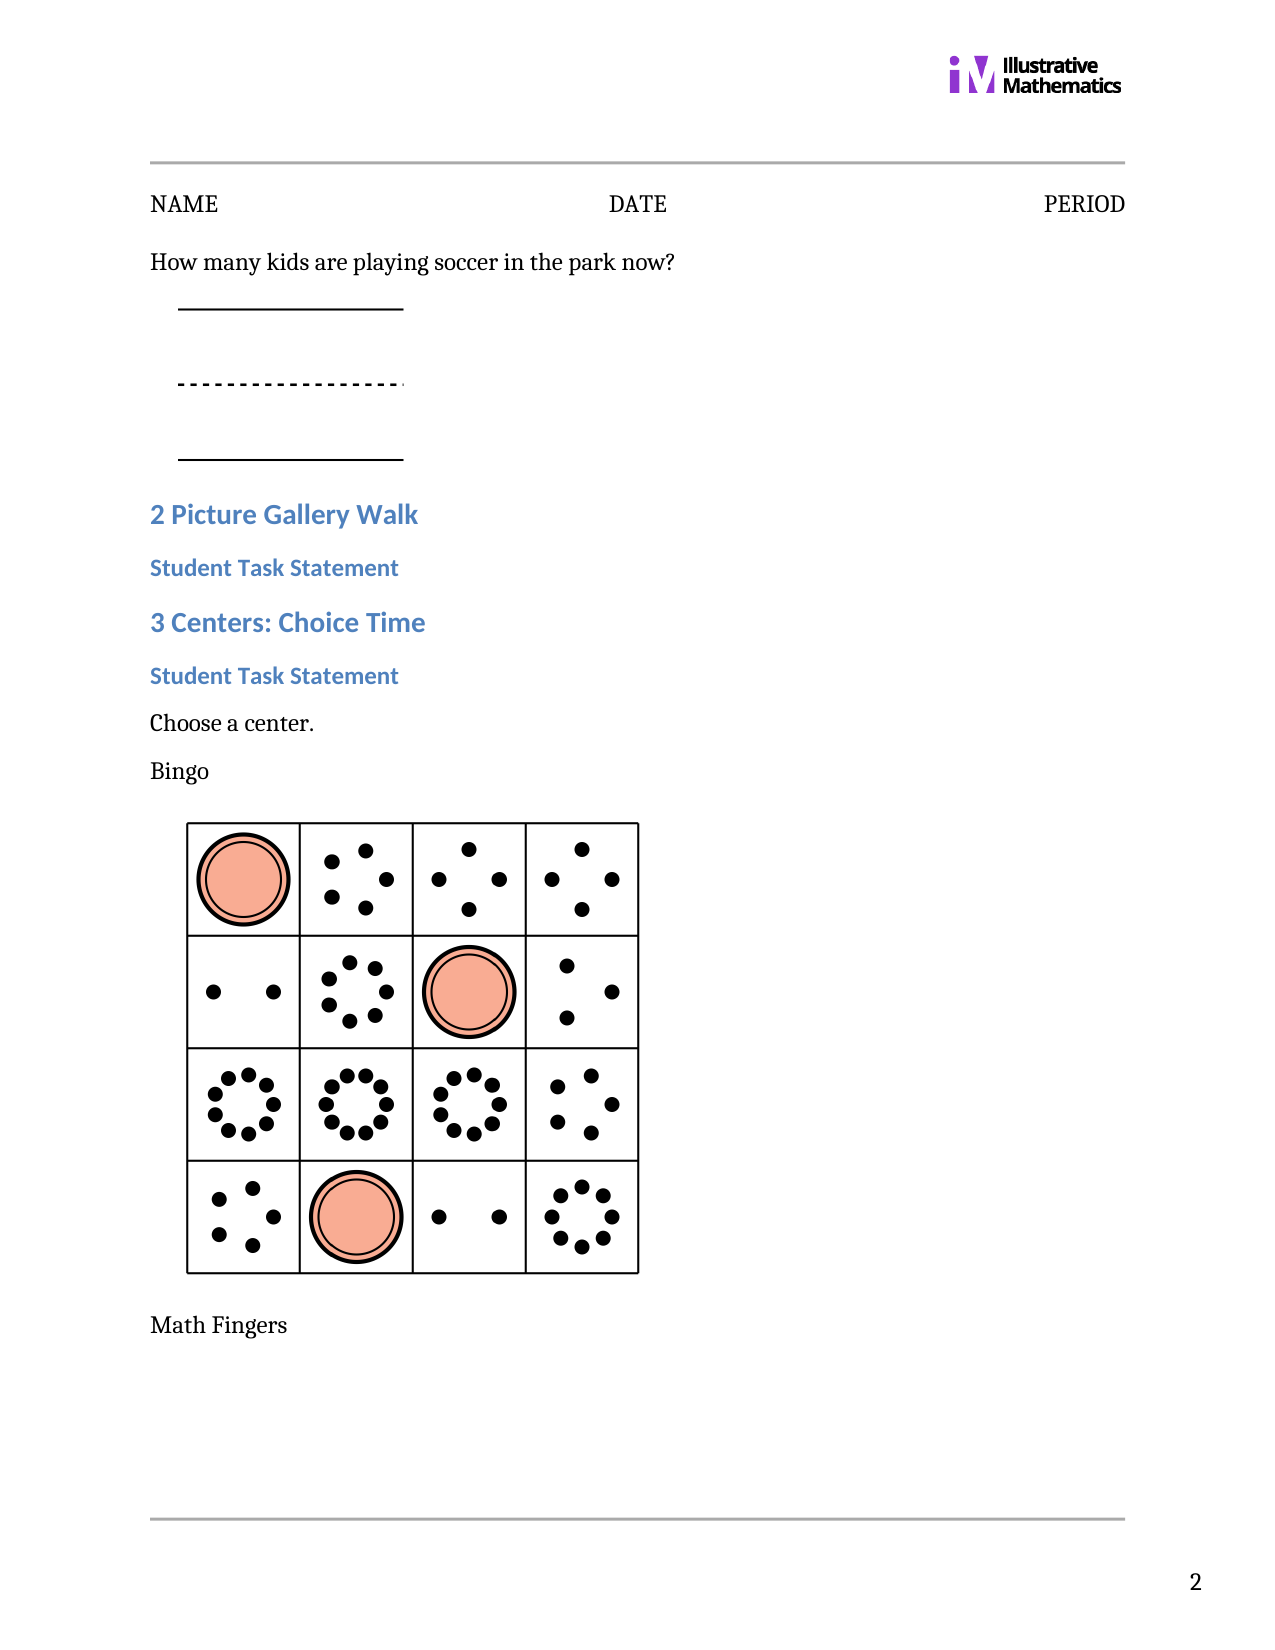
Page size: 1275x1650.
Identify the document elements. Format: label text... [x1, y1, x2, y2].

subtitle 3 Centers: Choice Time [150, 604, 1125, 639]
subtitle Student Task Statement [150, 552, 1125, 583]
text Bingo [150, 757, 1125, 786]
subtitle 2 Picture Gallery Walk [150, 496, 1125, 531]
picture [949, 55, 1121, 93]
text How many kids are playing soccer in the park now? [150, 247, 1125, 276]
subtitle Student Task Statement [150, 660, 1125, 691]
text Math Fingers [150, 1311, 1125, 1339]
picture [168, 295, 413, 475]
picture [168, 804, 657, 1292]
text Choose a center. [150, 709, 1125, 738]
